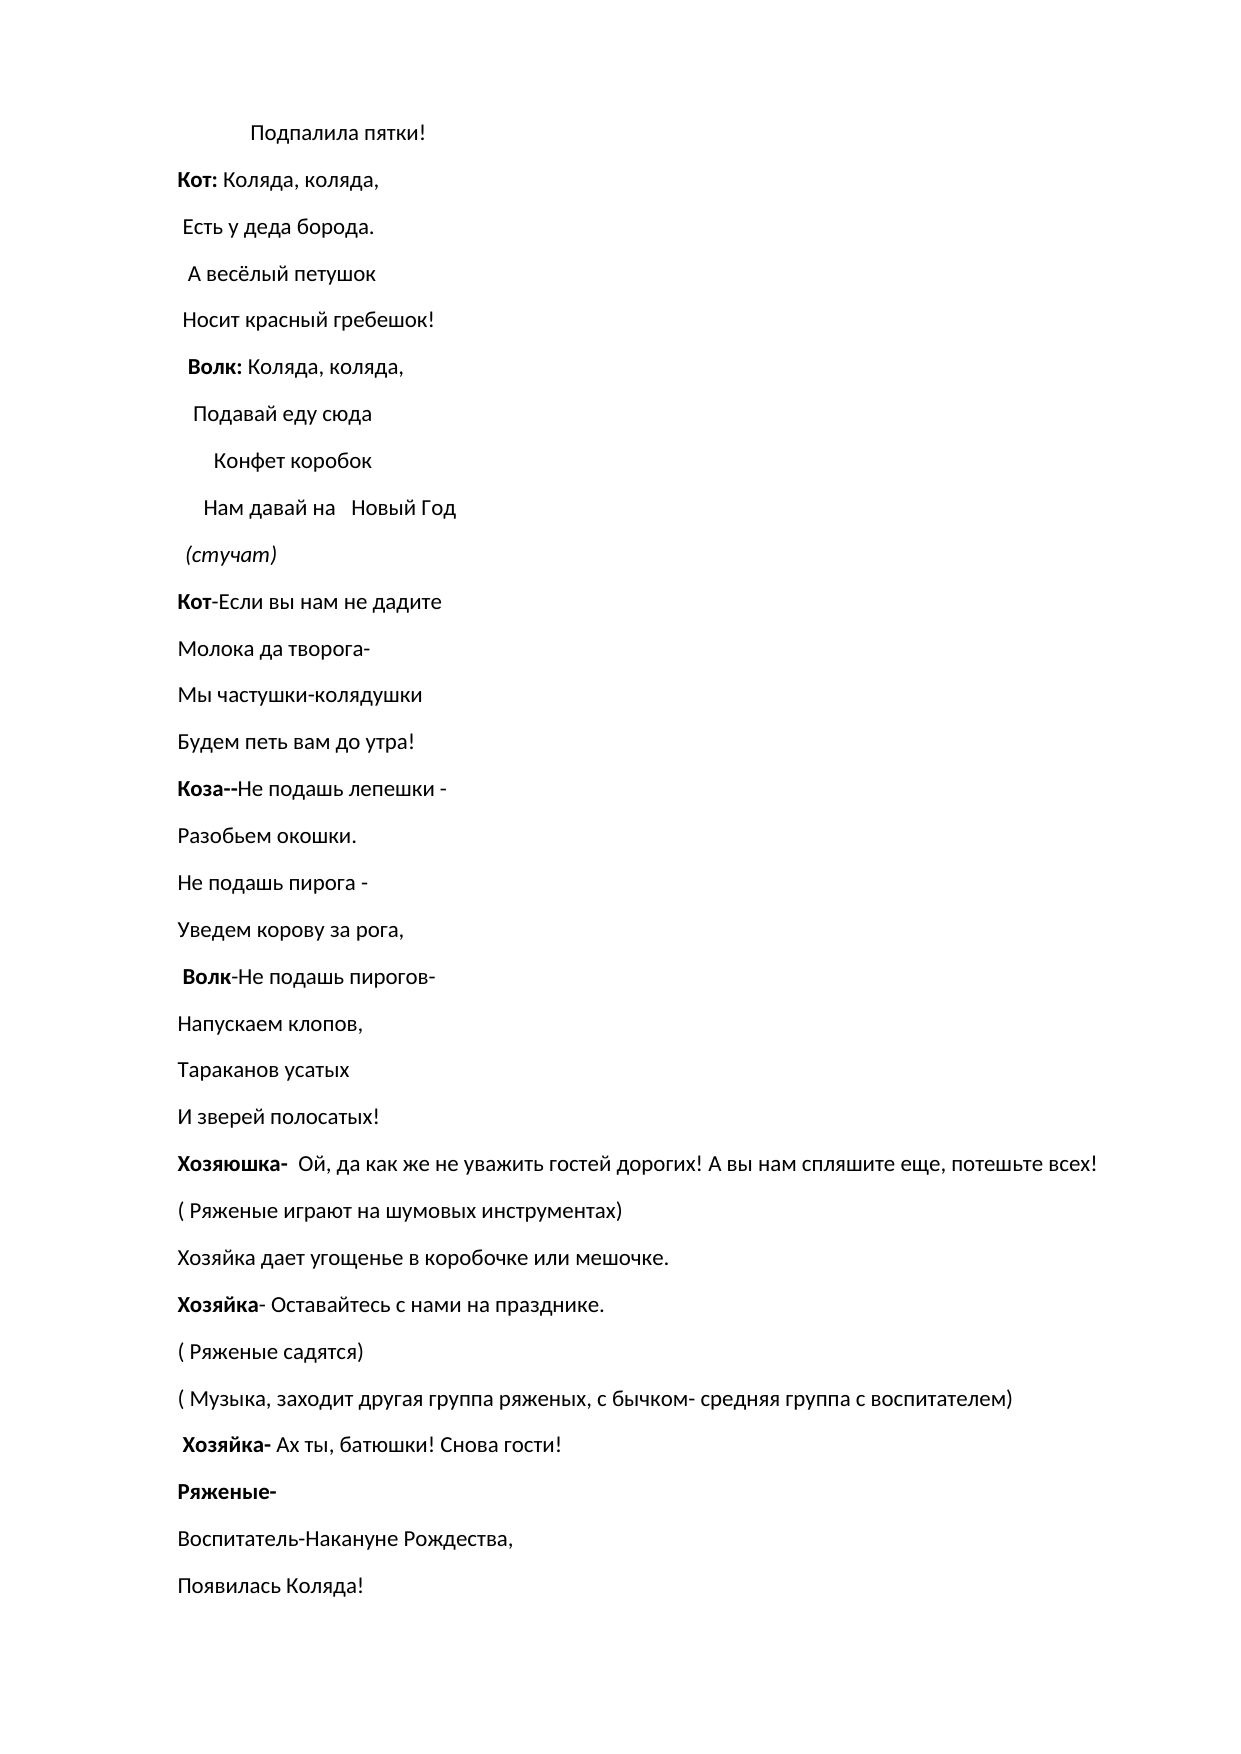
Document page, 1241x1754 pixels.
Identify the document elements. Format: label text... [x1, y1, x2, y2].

text Не подашь пирога - [177, 868, 1152, 896]
text Волк-Не подашь пирогов- [177, 962, 1152, 990]
text Будем петь вам до утра! [177, 727, 1152, 756]
text Нам давай на Новый Год [177, 493, 1152, 521]
text А весёлый петушок [177, 259, 1152, 287]
text Кот: Коляда, коляда, [177, 165, 1152, 193]
text Волк: Коляда, коляда, [177, 352, 1152, 381]
text Подпалила пятки! [177, 118, 1152, 146]
text Хозяйка дает угощенье в коробочке или мешочке. [177, 1243, 1152, 1271]
text И зверей полосатых! [177, 1102, 1152, 1131]
text Носит красный гребешок! [177, 306, 1152, 334]
text Хозяйка- Ах ты, батюшки! Снова гости! [177, 1431, 1152, 1459]
text Кот-Если вы нам не дадите [177, 587, 1152, 615]
text ( Музыка, заходит другая группа ряженых, с бычком- средняя группа с воспитателем) [177, 1384, 1152, 1412]
text Хозяюшка- Ой, да как же не уважить гостей дорогих! А вы нам спляшите еще, потешьте всех! [177, 1149, 1152, 1177]
text Появилась Коляда! [177, 1571, 1152, 1599]
text Воспитатель-Накануне Рождества, [177, 1524, 1152, 1552]
text Конфет коробок [177, 446, 1152, 474]
text Есть у деда борода. [177, 212, 1152, 240]
text Разобьем окошки. [177, 821, 1152, 849]
text Напускаем клопов, [177, 1009, 1152, 1037]
text Подавай еду сюда [177, 399, 1152, 427]
text Хозяйка- Оставайтесь с нами на празднике. [177, 1290, 1152, 1318]
text (стучат) [177, 540, 1152, 568]
text Уведем корову за рога, [177, 915, 1152, 943]
text Тараканов усатых [177, 1056, 1152, 1084]
text Молока да творога- [177, 634, 1152, 662]
text ( Ряженые играют на шумовых инструментах) [177, 1196, 1152, 1224]
text ( Ряженые садятся) [177, 1337, 1152, 1365]
text Ряженые- [177, 1477, 1152, 1506]
text Коза--Не подашь лепешки - [177, 774, 1152, 802]
text Мы частушки-колядушки [177, 681, 1152, 709]
